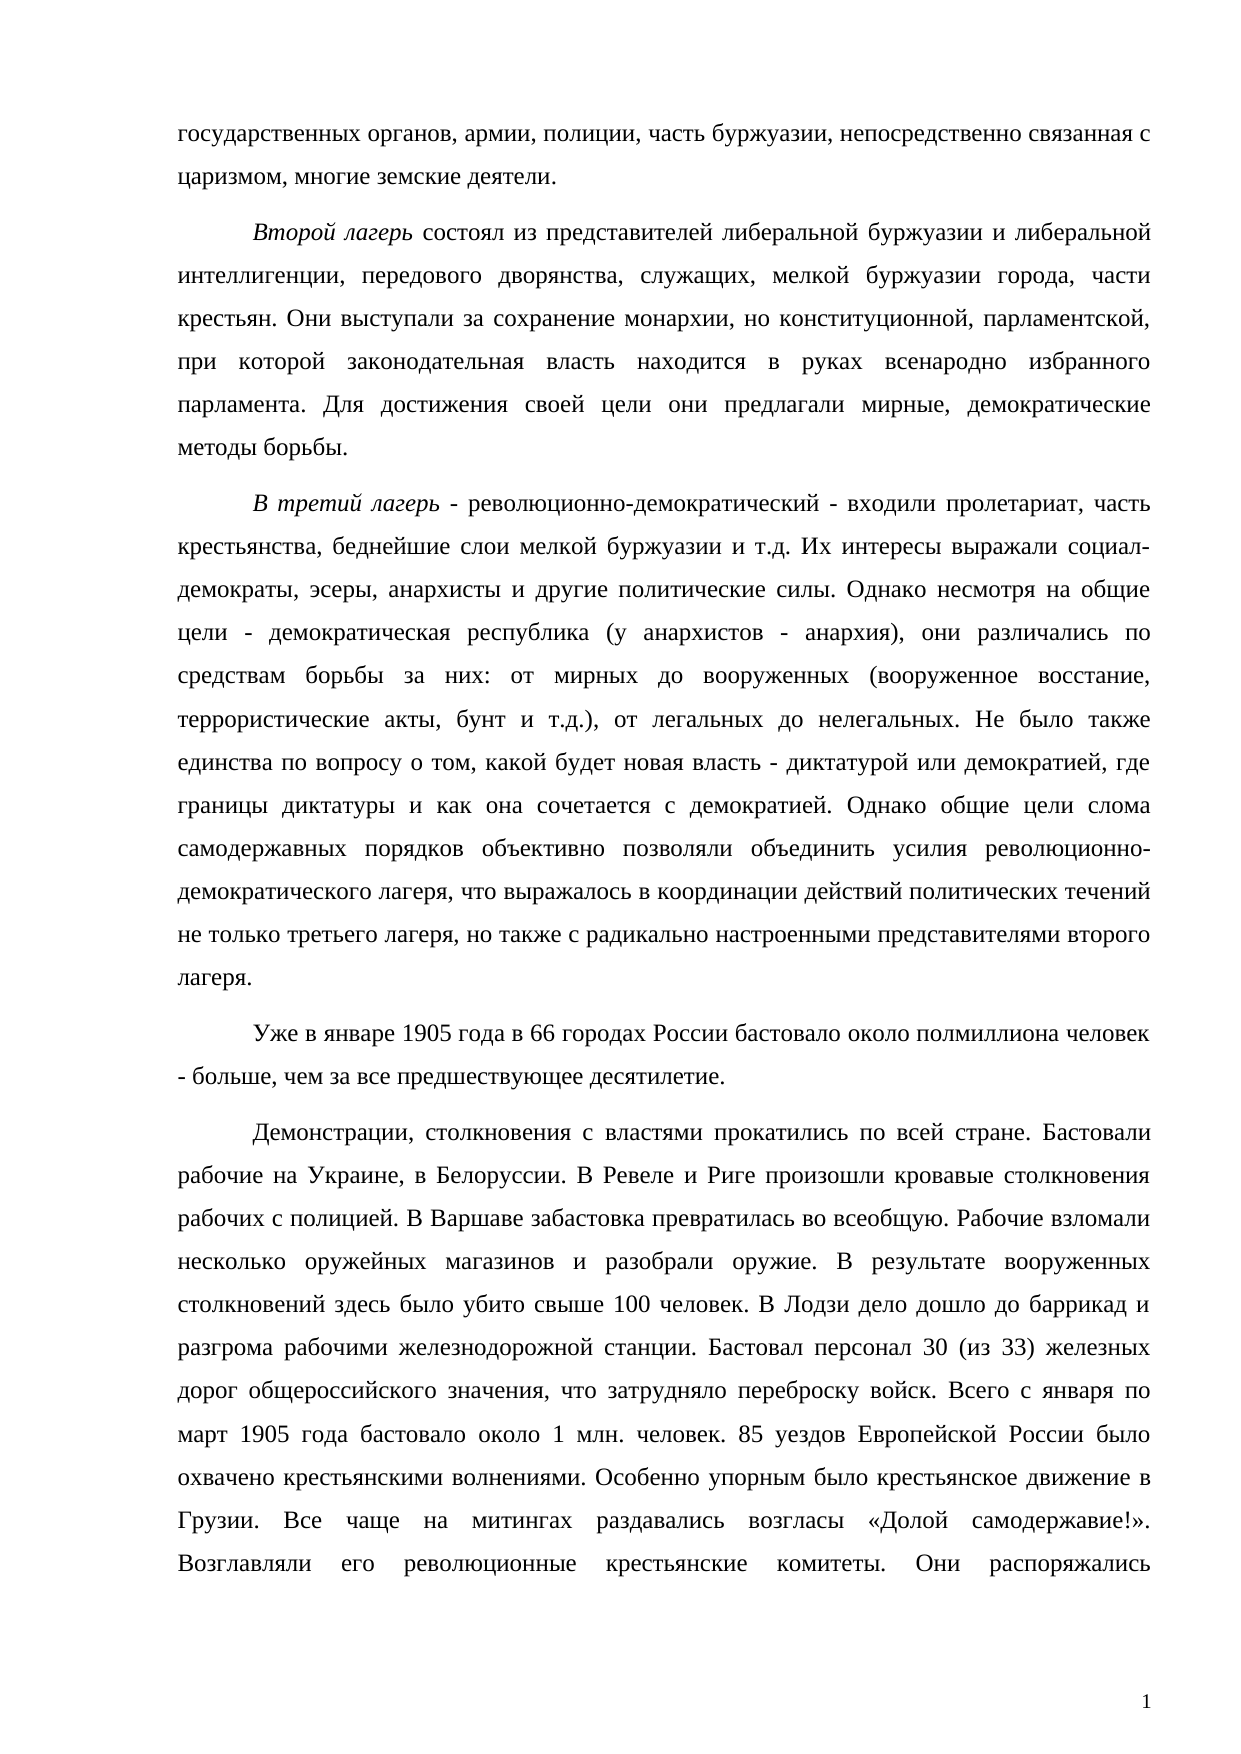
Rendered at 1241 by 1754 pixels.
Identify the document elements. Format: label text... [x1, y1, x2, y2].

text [177, 1117, 1152, 1577]
text В третий лагерь - революционно-демократический - входили пролетариат, часть крестьянства, беднейшие слои мелкой буржуазии и т.д. Их интересы выражали социал-демократы, эсеры, анархисты и другие политические силы. Однако несмотря на общие цели - демократическая республика (у анархистов - анархия), они различались по средствам борьбы за них: от мирных до вооруженных (вооруженное восстание, террористические акты, бунт и т.д.), от легальных до нелегальных. Не было также единства по вопросу о том, какой будет новая власть - диктатурой или демократией, где границы диктатуры и как она сочетается с демократией. Однако общие цели слома самодержавных порядков объективно позволяли объединить усилия революционно-демократического лагеря, что выражалось в координации действий политических течений не только третьего лагеря, но также с радикально настроенными представителями второго лагеря. [177, 488, 1152, 991]
text Уже в январе 1905 года в 66 городах России бастовало около полмиллиона человек - больше, чем за все предшествующее десятилетие. [177, 1018, 1152, 1090]
text Второй лагерь состоял из представителей либеральной буржуазии и либеральной интеллигенции, передового дворянства, служащих, мелкой буржуазии города, части крестьян. Они выступали за сохранение монархии, но конституционной, парламентской, при которой законодательная власть находится в руках всенародно избранного парламента. Для достижения своей цели они предлагали мирные, демократические методы борьбы. [177, 217, 1152, 461]
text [177, 118, 1152, 190]
